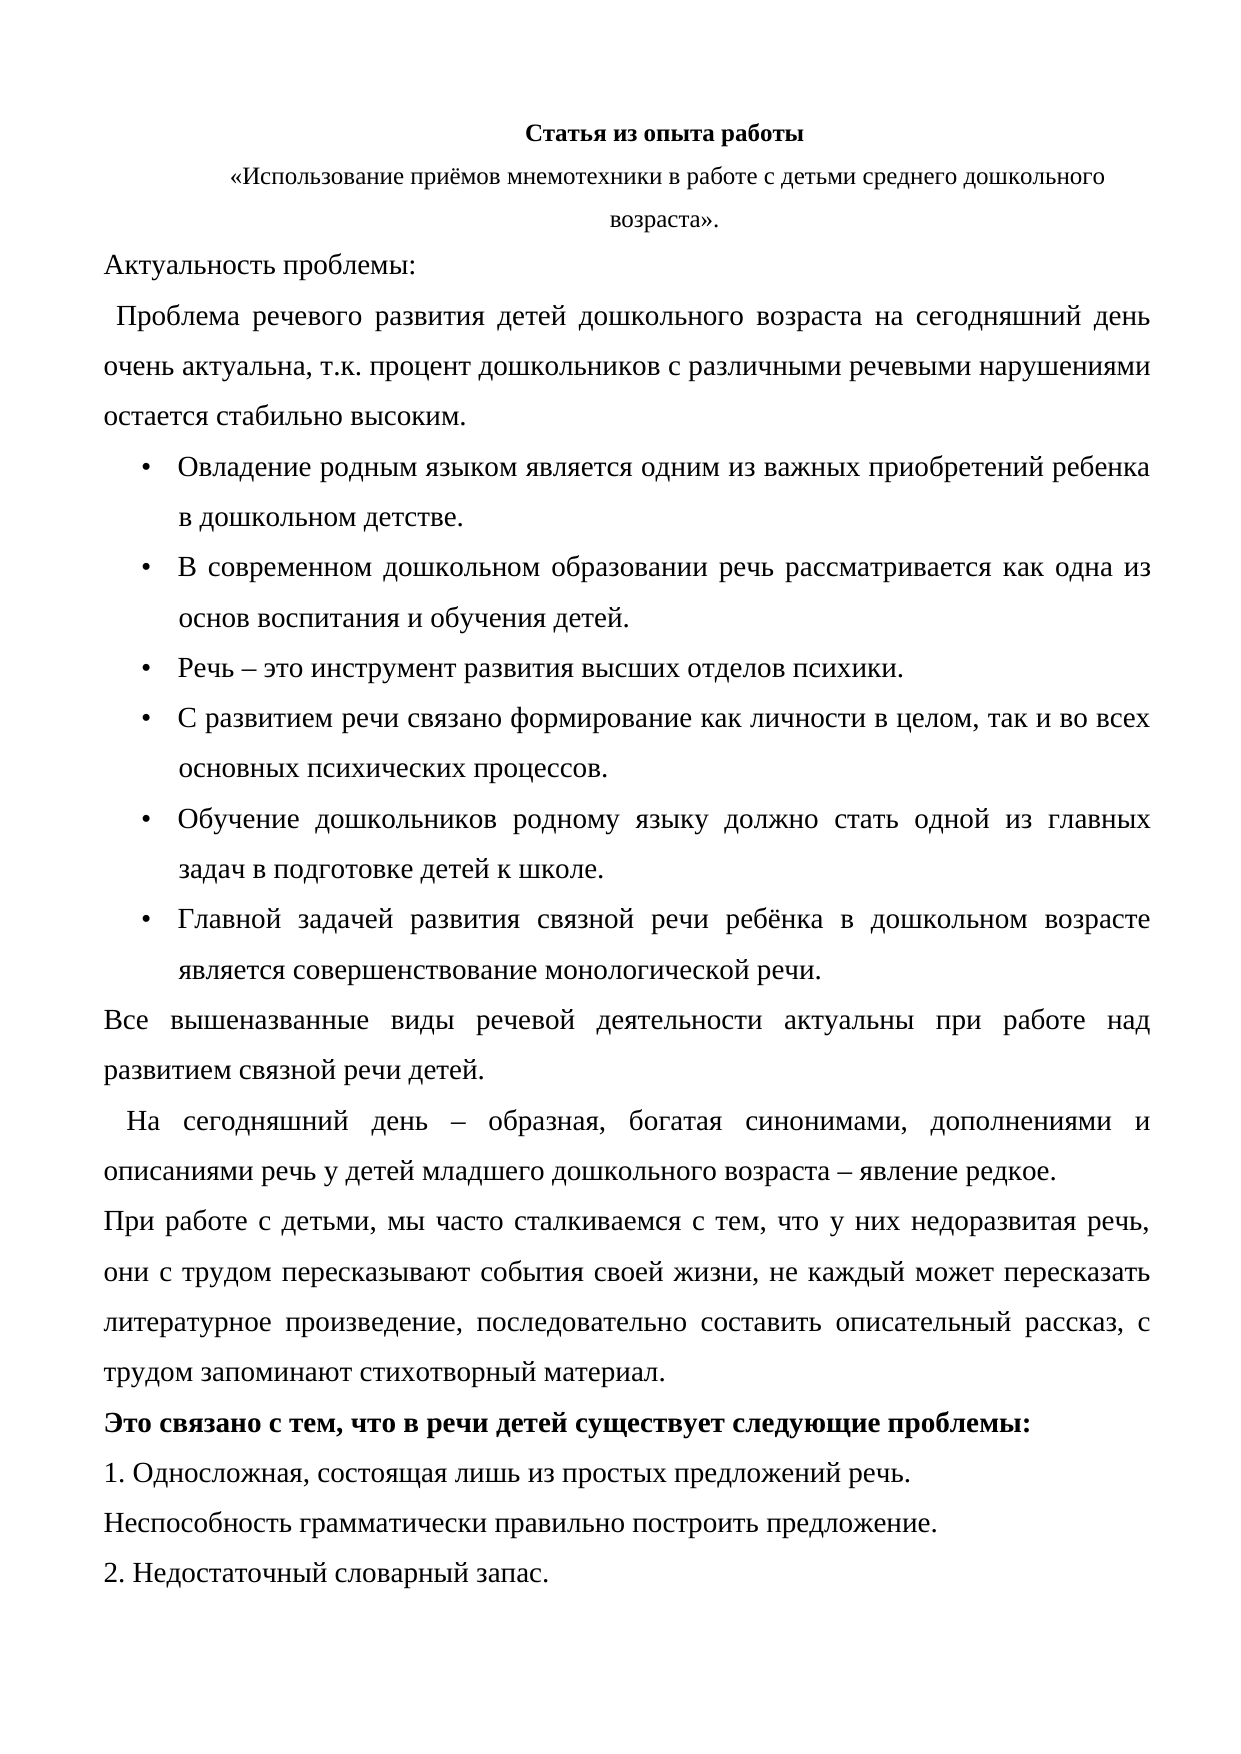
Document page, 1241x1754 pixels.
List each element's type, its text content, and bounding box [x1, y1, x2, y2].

text Проблема речевого развития детей дошкольного возраста на сегодняшний день очень актуальна, т.к. процент дошкольников с различными речевыми нарушениями остается стабильно высоким. [103, 298, 1152, 432]
list Речь – это инструмент развития высших отделов психики. [141, 650, 1152, 683]
text возраста». [177, 204, 1152, 233]
text 2. Недостаточный словарный запас. [103, 1556, 1152, 1589]
list Овладение родным языком является одним из важных приобретений ребенка в дошкольном детстве. [141, 449, 1152, 533]
list С развитием речи связано формирование как личности в целом, так и во всех основных психических процессов. [141, 700, 1152, 784]
list В современном дошкольном образовании речь рассматривается как одна из основ воспитания и обучения детей. [141, 549, 1152, 633]
list Обучение дошкольников родному языку должно стать одной из главных задач в подготовке детей к школе. [141, 801, 1152, 885]
text Это связано с тем, что в речи детей существует следующие проблемы: [103, 1405, 1152, 1438]
text На сегодняшний день – образная, богатая синонимами, дополнениями и описаниями речь у детей младшего дошкольного возраста – явление редкое. [103, 1103, 1152, 1187]
text Неспособность грамматически правильно построить предложение. [103, 1505, 1152, 1539]
text Актуальность проблемы: [103, 247, 1152, 281]
list Главной задачей развития связной речи ребёнка в дошкольном возрасте является совершенствование монологической речи. [141, 902, 1152, 985]
text Статья из опыта работы [177, 118, 1152, 147]
text 1. Односложная, состоящая лишь из простых предложений речь. [103, 1455, 1152, 1488]
text «Использование приёмов мнемотехники в работе с детьми среднего дошкольного [177, 161, 1152, 190]
text Все вышеназванные виды речевой деятельности актуальны при работе над развитием связной речи детей. [103, 1002, 1152, 1086]
text При работе с детьми, мы часто сталкиваемся с тем, что у них недоразвитая речь, они с трудом пересказывают события своей жизни, не каждый может пересказать литературное произведение, последовательно составить описательный рассказ, с трудом запоминают стихотворный материал. [103, 1203, 1152, 1388]
